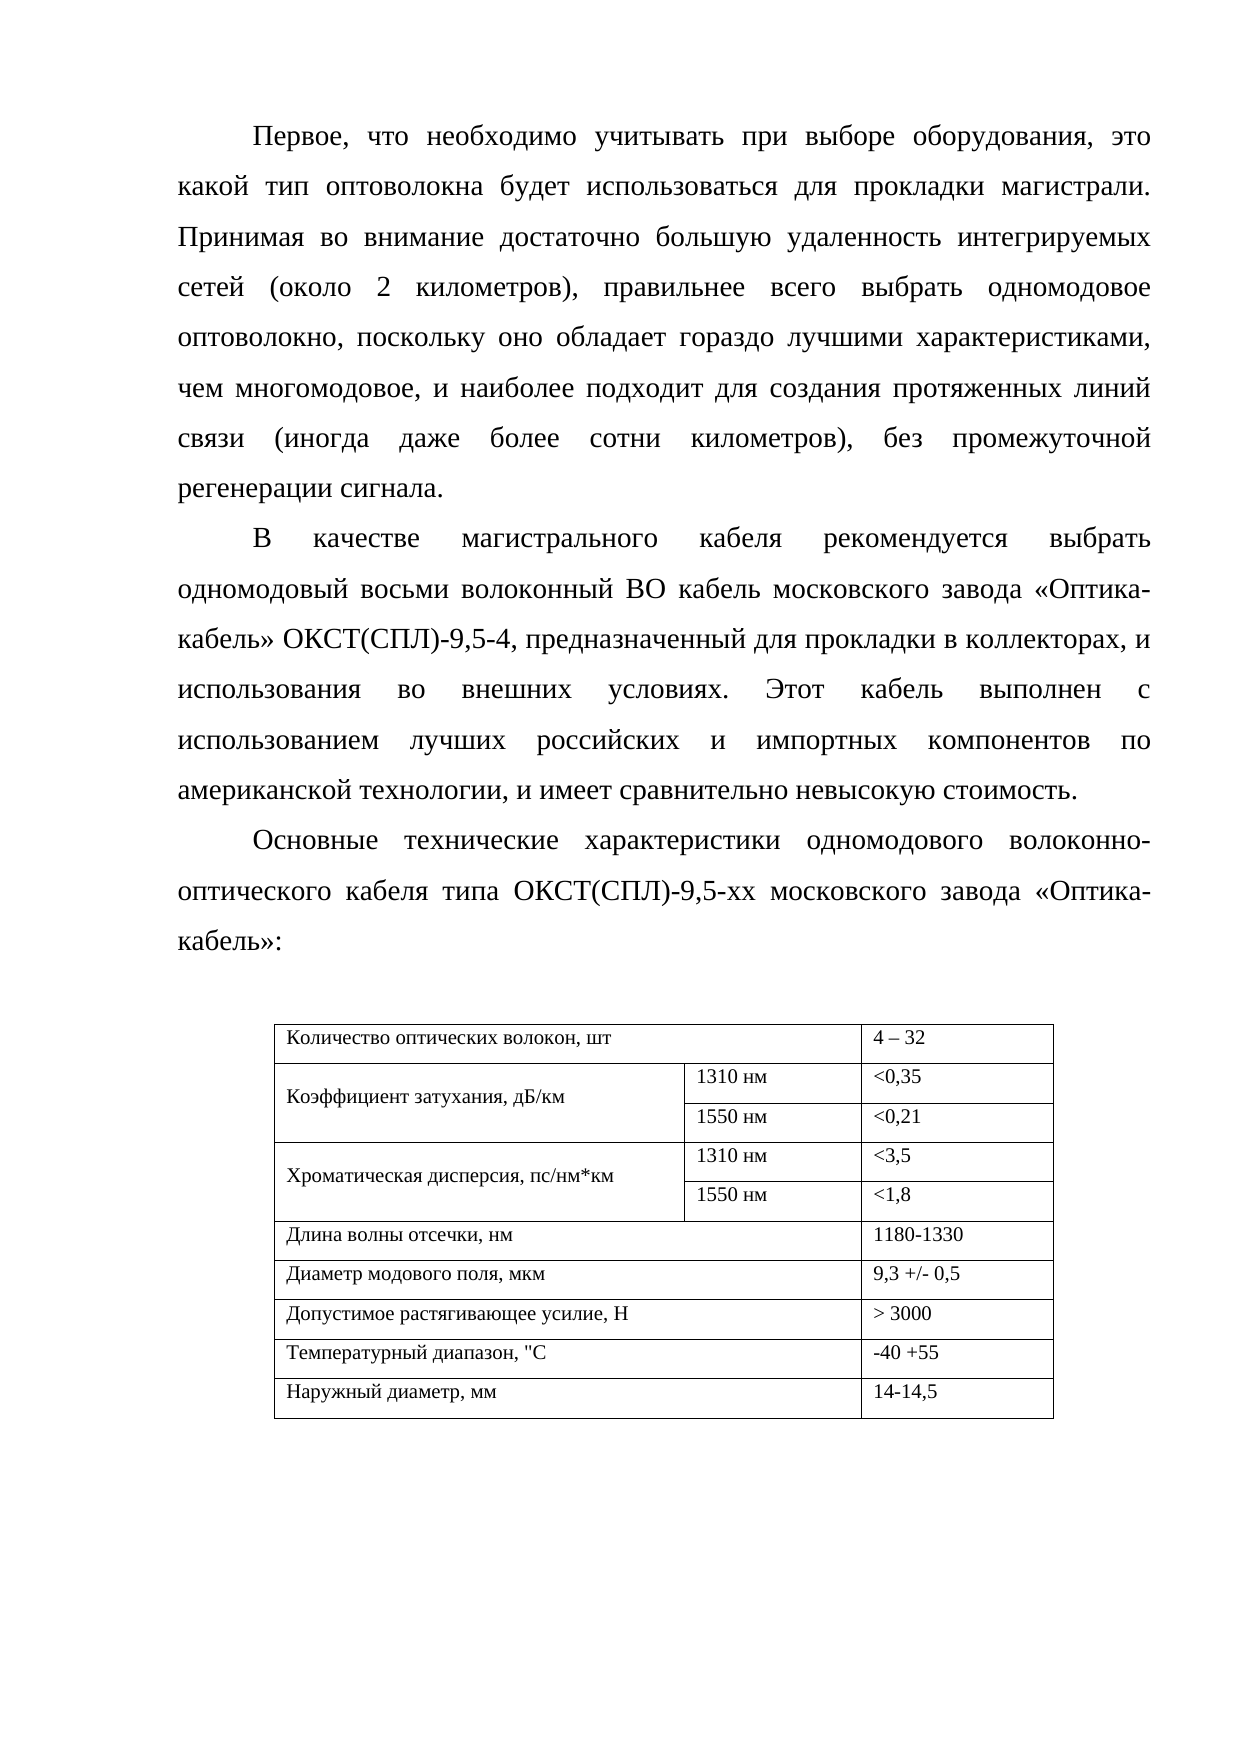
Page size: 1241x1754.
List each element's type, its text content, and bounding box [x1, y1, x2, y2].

table_cell <3,5 [862, 1143, 1053, 1181]
table_cell -40 +55 [862, 1340, 1053, 1378]
table_cell <0,21 [862, 1104, 1053, 1142]
table_header Количество оптических волокон, шт [275, 1025, 861, 1063]
table_cell <1,8 [862, 1182, 1053, 1221]
table_cell 9,3 +/- 0,5 [862, 1261, 1053, 1299]
table_cell <0,35 [862, 1064, 1053, 1102]
table_cell Длина волны отсечки, нм [275, 1222, 861, 1260]
table_cell Температурный диапазон, "С [275, 1340, 861, 1378]
table_cell 1310 нм [685, 1143, 861, 1181]
table_cell Допустимое растягивающее усилие, Н [275, 1300, 861, 1339]
table_cell 1550 нм [685, 1182, 861, 1221]
table_header 4 – 32 [862, 1025, 1053, 1063]
text Основные технические характеристики одномодового волоконно-оптического кабеля типа ОКСТ(СПЛ)-9,5-xx московского завода «Оптика-кабель»: [177, 822, 1152, 957]
table_cell 1310 нм [685, 1064, 861, 1102]
table_cell Хроматическая дисперсия, пс/нм*км [275, 1143, 684, 1221]
text Первое, что необходимо учитывать при выборе оборудования, это какой тип оптоволокна будет использоваться для прокладки магистрали. Принимая во внимание достаточно большую удаленность интегрируемых сетей (около 2 километров), правильнее всего выбрать одномодовое оптоволокно, поскольку оно обладает гораздо лучшими характеристиками, чем многомодовое, и наиболее подходит для создания протяженных линий связи (иногда даже более сотни километров), без промежуточной регенерации сигнала. [177, 118, 1152, 504]
table_cell > 3000 [862, 1300, 1053, 1339]
table_cell Диаметр модового поля, мкм [275, 1261, 861, 1299]
table_cell Коэффициент затухания, дБ/км [275, 1064, 684, 1142]
table_cell Наружный диаметр, мм [275, 1379, 861, 1417]
table_cell 1180-1330 [862, 1222, 1053, 1260]
table_cell 14-14,5 [862, 1379, 1053, 1417]
text В качестве магистрального кабеля рекомендуется выбрать одномодовый восьми волоконный ВО кабель московского завода «Оптика-кабель» ОКСТ(СПЛ)-9,5-4, предназначенный для прокладки в коллекторах, и использования во внешних условиях. Этот кабель выполнен с использованием лучших российских и импортных компонентов по американской технологии, и имеет сравнительно невысокую стоимость. [177, 521, 1152, 806]
table_cell 1550 нм [685, 1104, 861, 1142]
